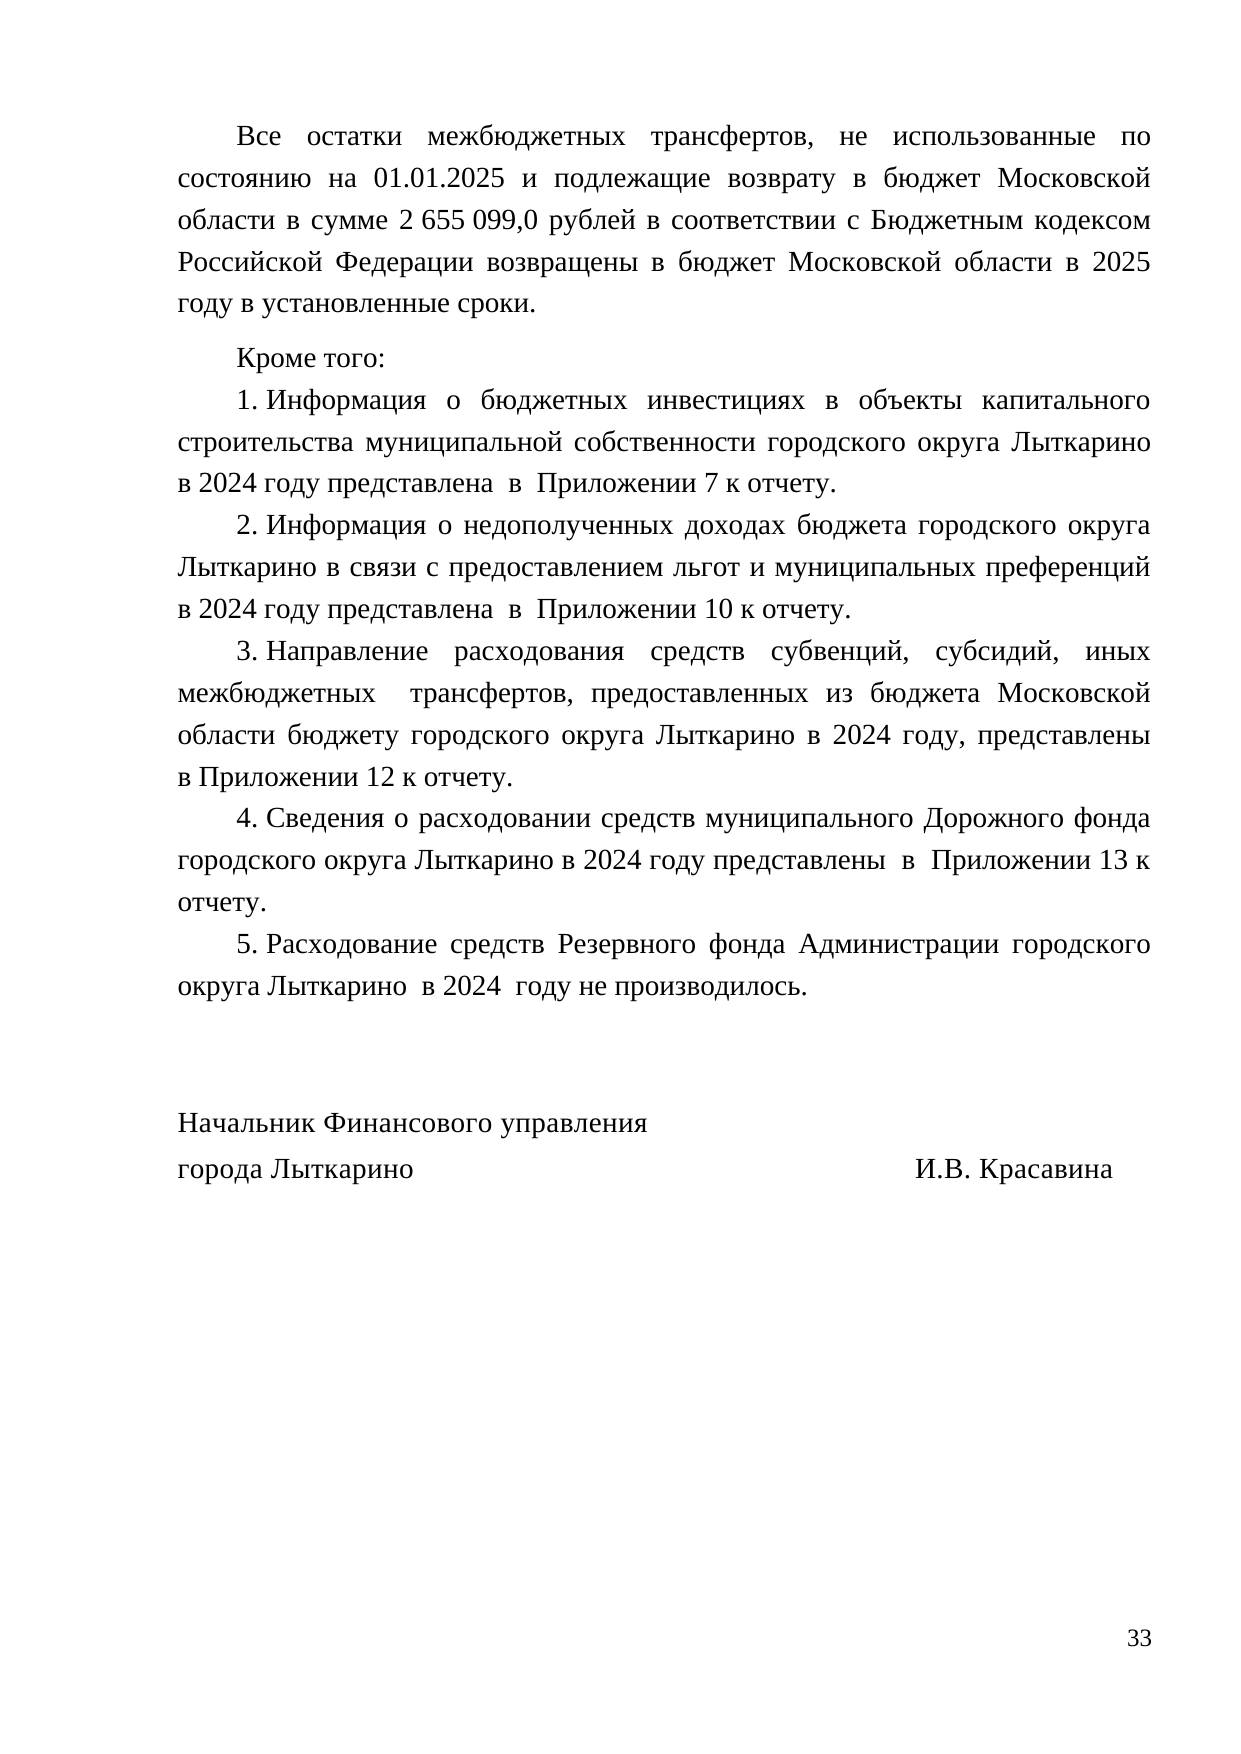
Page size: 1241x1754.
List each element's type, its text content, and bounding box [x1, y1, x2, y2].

list Информация о недополученных доходах бюджета городского округа Лыткарино в связи с предоставлением льгот и муниципальных преференций в 2024 году представлена в Приложении 10 к отчету. [177, 507, 1152, 625]
text Все остатки межбюджетных трансфертов, не использованные по состоянию на 01.01.2025 и подлежащие возврату в бюджет Московской области в сумме 2 655 099,0 рублей в соответствии с Бюджетным кодексом Российской Федерации возвращены в бюджет Московской области в 2025 году в установленные сроки. [177, 118, 1152, 319]
text города Лыткарино И.В. Красавина [177, 1151, 1152, 1184]
list Расходование средств Резервного фонда Администрации городского округа Лыткарино в 2024 году не производилось. [177, 926, 1152, 1002]
list Сведения о расходовании средств муниципального Дорожного фонда городского округа Лыткарино в 2024 году представлены в Приложении 13 к отчету. [177, 801, 1152, 918]
text Кроме того: [177, 340, 1152, 373]
list Направление расходования средств субвенций, субсидий, иных межбюджетных трансфертов, предоставленных из бюджета Московской области бюджету городского округа Лыткарино в 2024 году, представлены в Приложении 12 к отчету. [177, 633, 1152, 792]
text Начальник Финансового управления [177, 1105, 1152, 1138]
list Информация о бюджетных инвестициях в объекты капитального строительства муниципальной собственности городского округа Лыткарино в 2024 году представлена в Приложении 7 к отчету. [177, 382, 1152, 499]
